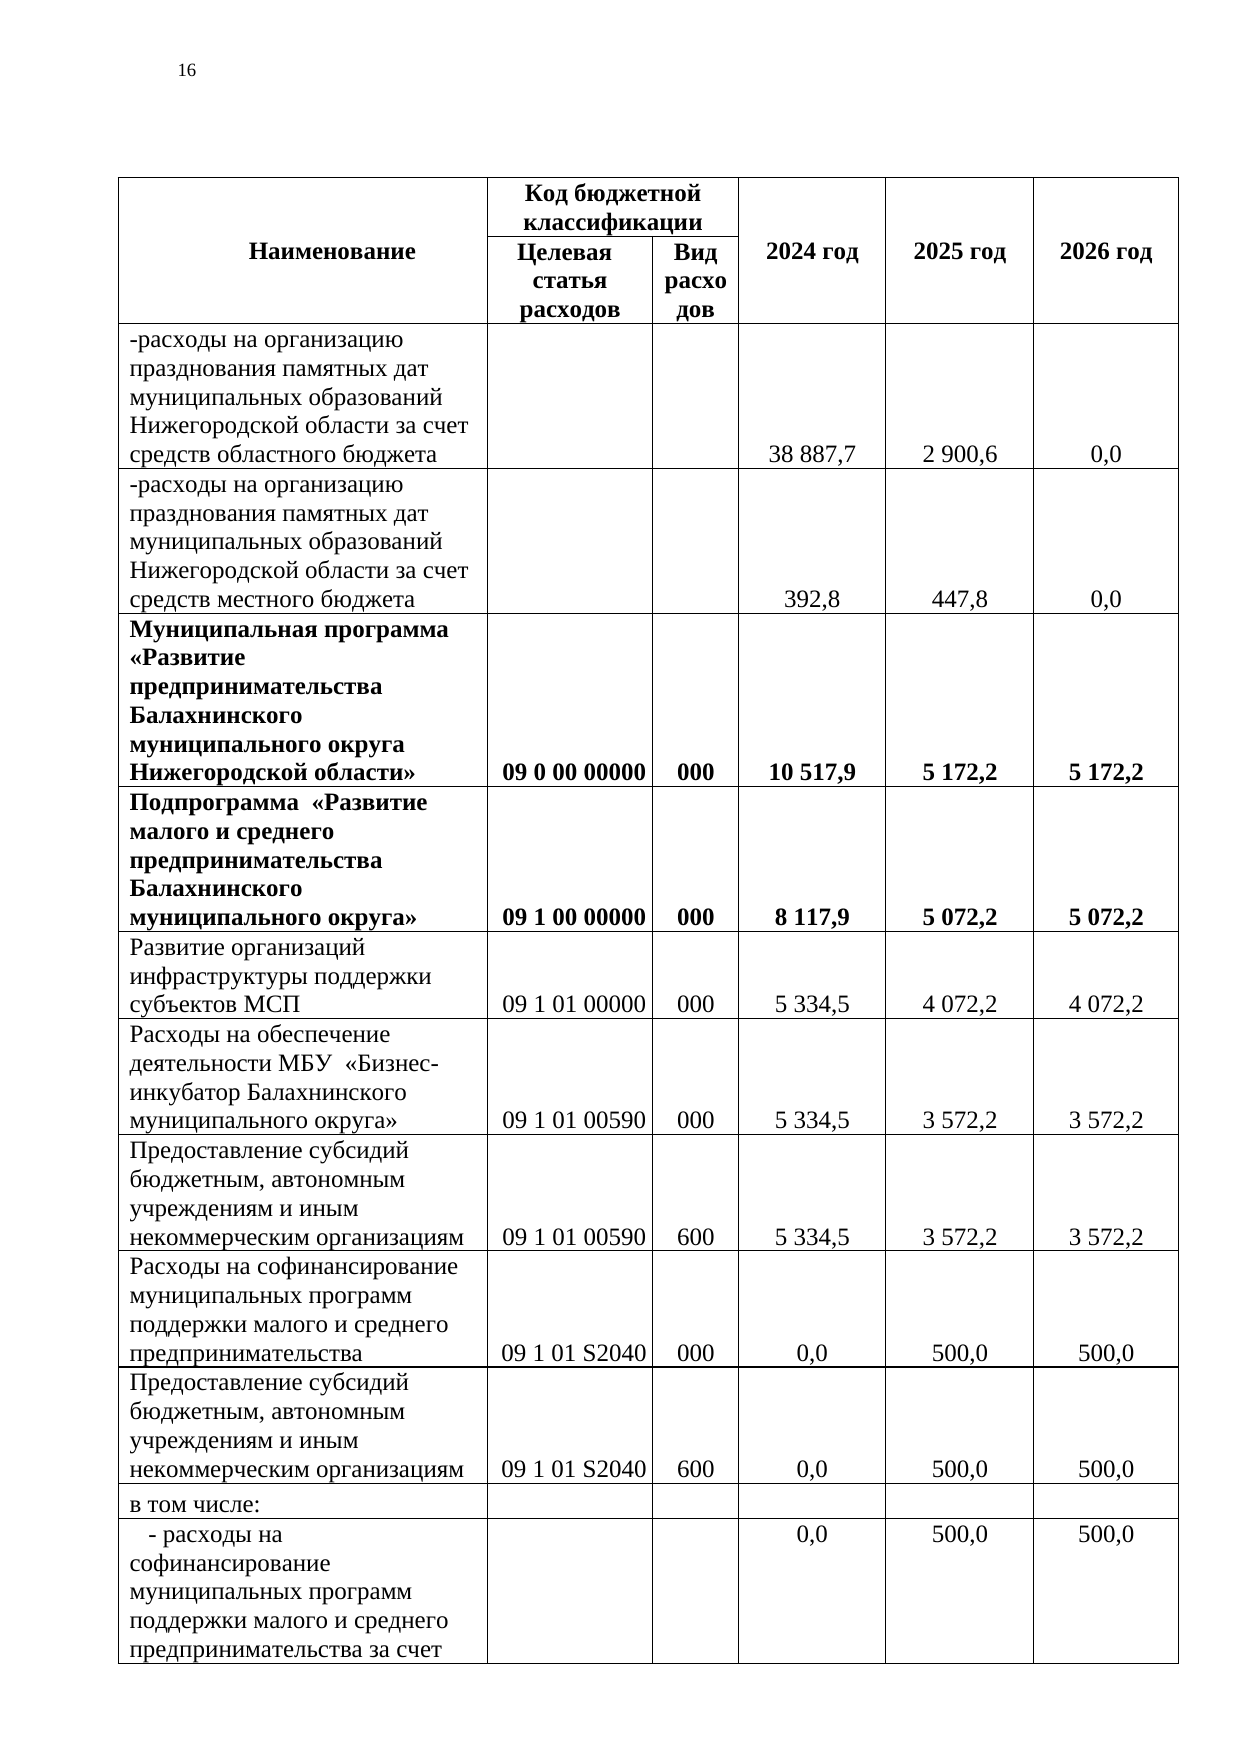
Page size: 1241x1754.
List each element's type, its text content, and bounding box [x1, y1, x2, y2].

table_cell 09 1 01 S2040 [488, 1368, 652, 1482]
table_cell 4 072,2 [886, 932, 1033, 1018]
table_cell 000 [653, 932, 738, 1018]
table_cell 5 334,5 [739, 1135, 885, 1250]
table_cell 8 117,9 [739, 787, 885, 931]
table_cell 3 572,2 [886, 1019, 1033, 1134]
table_cell [488, 1519, 652, 1663]
table_cell Предоставление субсидий бюджетным, автономным учреждениям и иным некоммерческим организациям [119, 1368, 487, 1482]
table_cell 5 072,2 [886, 787, 1033, 931]
table_cell Расходы на софинансирование муниципальных программ поддержки малого и среднего предпринимательства [119, 1251, 487, 1366]
table_cell 3 572,2 [1034, 1019, 1178, 1134]
table_cell 5 334,5 [739, 932, 885, 1018]
table_cell 500,0 [886, 1368, 1033, 1482]
table_cell 600 [653, 1368, 738, 1482]
table_cell 000 [653, 1251, 738, 1366]
table_cell 09 1 01 00000 [488, 932, 652, 1018]
table_cell 2 900,6 [886, 324, 1033, 468]
table_header Наименование [119, 178, 487, 323]
table_cell Муниципальная программа «Развитие предпринимательства Балахнинского муниципального округа Нижегородской области» [119, 614, 487, 786]
table_cell 0,0 [739, 1251, 885, 1366]
table_cell 0,0 [1034, 469, 1178, 613]
table_cell [653, 324, 738, 468]
table_cell 000 [653, 1019, 738, 1134]
table_header Код бюджетной классификации [488, 178, 738, 236]
table_header 2025 год [886, 178, 1033, 323]
table_header 2026 год [1034, 178, 1178, 323]
table_cell 500,0 [1034, 1368, 1178, 1482]
table_cell 392,8 [739, 469, 885, 613]
table_cell 500,0 [1034, 1519, 1178, 1663]
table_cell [119, 1519, 487, 1663]
table_cell 5 072,2 [1034, 787, 1178, 931]
table_cell [1034, 1484, 1178, 1518]
table_cell 09 0 00 00000 [488, 614, 652, 786]
table_cell 38 887,7 [739, 324, 885, 468]
table_cell [886, 1484, 1033, 1518]
table_cell [488, 1484, 652, 1518]
table_cell 3 572,2 [886, 1135, 1033, 1250]
table_cell [488, 469, 652, 613]
table_cell 5 334,5 [739, 1019, 885, 1134]
table_cell 3 572,2 [1034, 1135, 1178, 1250]
table_cell 09 1 01 S2040 [488, 1251, 652, 1366]
table_cell 500,0 [1034, 1251, 1178, 1366]
table_cell Подпрограмма «Развитие малого и среднего предпринимательства Балахнинского муниципального округа» [119, 787, 487, 931]
table_cell 447,8 [886, 469, 1033, 613]
table_cell 000 [653, 614, 738, 786]
table_cell 500,0 [886, 1519, 1033, 1663]
table_cell [653, 1519, 738, 1663]
table_cell 0,0 [1034, 324, 1178, 468]
table_cell 09 1 01 00590 [488, 1019, 652, 1134]
table_cell 10 517,9 [739, 614, 885, 786]
table_cell -расходы на организацию празднования памятных дат муниципальных образований Нижегородской области за счет средств областного бюджета [119, 324, 487, 468]
table_cell [653, 469, 738, 613]
table_cell 4 072,2 [1034, 932, 1178, 1018]
table_cell 09 1 00 00000 [488, 787, 652, 931]
table_cell Предоставление субсидий бюджетным, автономным учреждениям и иным некоммерческим организациям [119, 1135, 487, 1250]
table_cell Вид расходов [653, 237, 738, 323]
table_cell Развитие организаций инфраструктуры поддержки субъектов МСП [119, 932, 487, 1018]
table_cell [488, 324, 652, 468]
table_header 2024 год [739, 178, 885, 323]
table_cell 5 172,2 [886, 614, 1033, 786]
table_cell 600 [653, 1135, 738, 1250]
table_cell [653, 1484, 738, 1518]
table_cell 500,0 [886, 1251, 1033, 1366]
table_cell 0,0 [739, 1368, 885, 1482]
table_cell 09 1 01 00590 [488, 1135, 652, 1250]
table_cell -расходы на организацию празднования памятных дат муниципальных образований Нижегородской области за счет средств местного бюджета [119, 469, 487, 613]
table_cell Расходы на обеспечение деятельности МБУ «Бизнес-инкубатор Балахнинского муниципального округа» [119, 1019, 487, 1134]
table_cell в том числе: [119, 1484, 487, 1518]
table_cell 5 172,2 [1034, 614, 1178, 786]
table_cell [739, 1484, 885, 1518]
table_cell 000 [653, 787, 738, 931]
table_cell 0,0 [739, 1519, 885, 1663]
table_cell Целевая статья расходов [488, 237, 652, 323]
